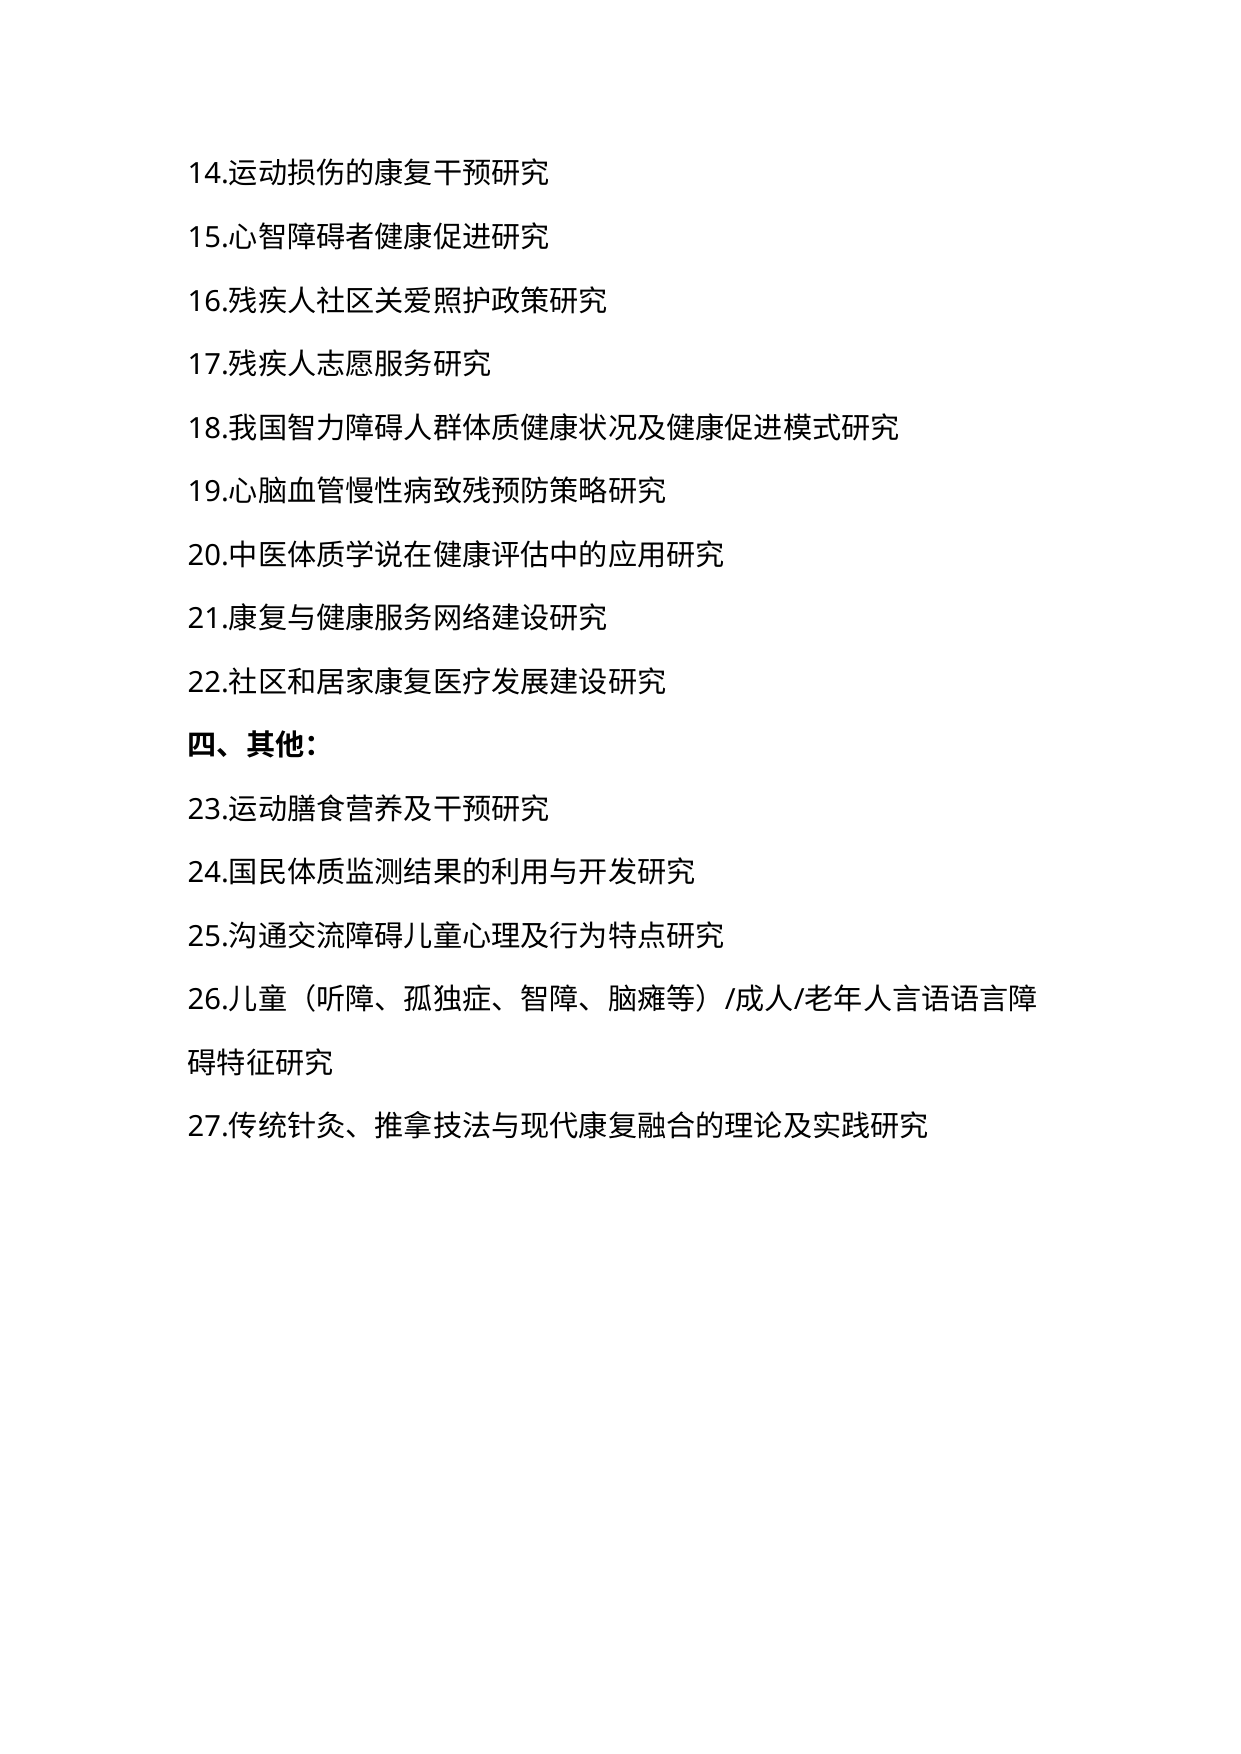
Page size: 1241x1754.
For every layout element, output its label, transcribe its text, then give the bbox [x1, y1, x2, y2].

list 27.传统针灸、推拿技法与现代康复融合的理论及实践研究 [187, 1103, 1053, 1145]
list 21.康复与健康服务网络建设研究 [187, 595, 1053, 637]
list 24.国民体质监测结果的利用与开发研究 [187, 849, 1053, 891]
list 14.运动损伤的康复干预研究 [187, 150, 1053, 192]
list 19.心脑血管慢性病致残预防策略研究 [187, 468, 1053, 510]
list 15.心智障碍者健康促进研究 [187, 213, 1053, 256]
list 16.残疾人社区关爱照护政策研究 [187, 277, 1053, 319]
list 25.沟通交流障碍儿童心理及行为特点研究 [187, 912, 1053, 955]
list 18.我国智力障碍人群体质健康状况及健康促进模式研究 [187, 404, 1053, 447]
list 17.残疾人志愿服务研究 [187, 341, 1053, 383]
list 20.中医体质学说在健康评估中的应用研究 [187, 531, 1053, 574]
list 四、其他： [187, 722, 1053, 764]
list 22.社区和居家康复医疗发展建设研究 [187, 658, 1053, 701]
list 26.儿童（听障、孤独症、智障、脑瘫等）/成人/老年人言语语言障碍特征研究 [187, 976, 1053, 1082]
list 23.运动膳食营养及干预研究 [187, 785, 1053, 828]
